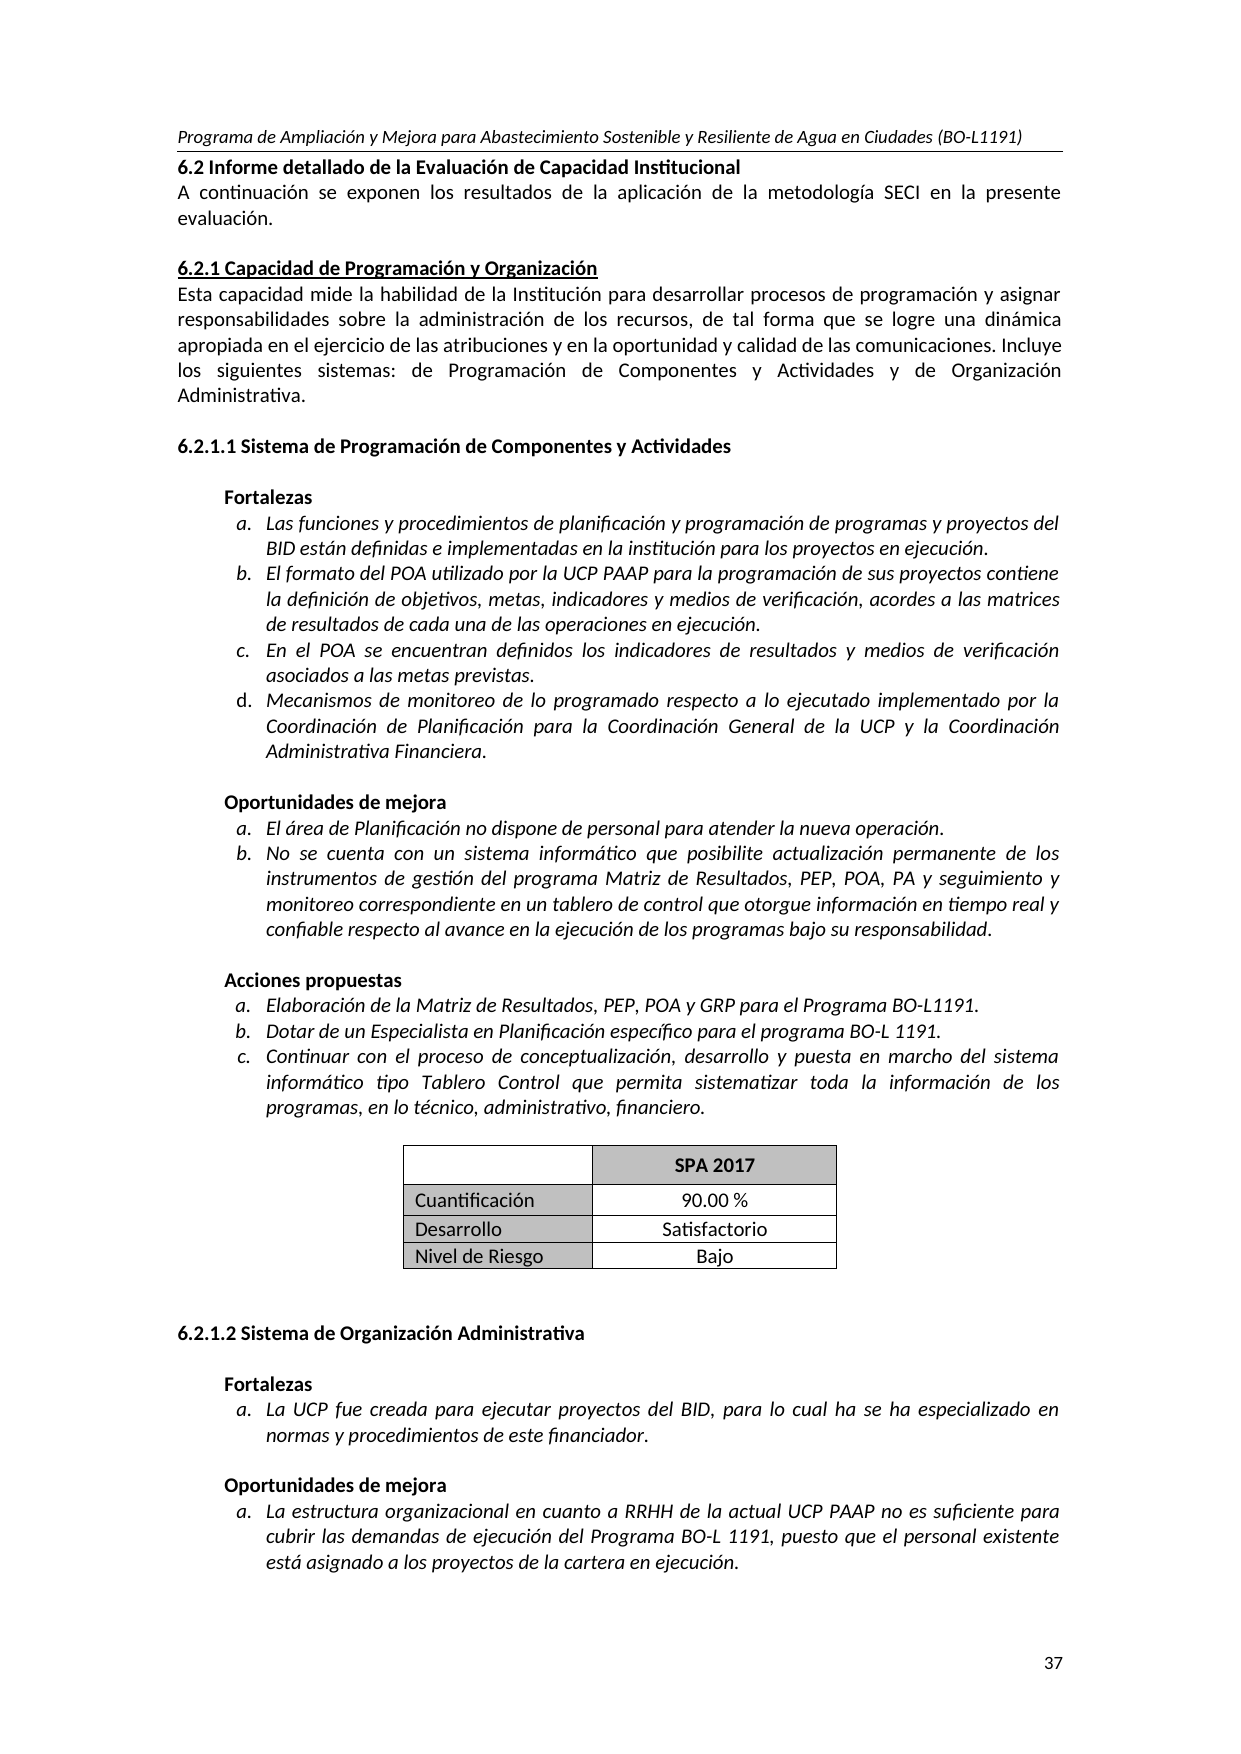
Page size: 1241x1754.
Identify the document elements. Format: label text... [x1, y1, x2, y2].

table_cell Cuantificación [404, 1185, 592, 1215]
list Continuar con el proceso de conceptualización, desarrollo y puesta en marcho del sistema informático tipo Tablero Control que permita sistematizar toda la información de los programas, en lo técnico, administrativo, financiero. [251, 1043, 1063, 1120]
subtitle Acciones propuestas [224, 967, 1063, 993]
table_header SPA 2017 [593, 1146, 836, 1184]
list Elaboración de la Matriz de Resultados, PEP, POA y GRP para el Programa BO-L1191. [251, 993, 1063, 1018]
list Mecanismos de monitoreo de lo programado respecto a lo ejecutado implementado por la Coordinación de Planificación para la Coordinación General de la UCP y la Coordinación Administrativa Financiera. [236, 688, 1063, 764]
subtitle Fortalezas [224, 1371, 1063, 1396]
subtitle Oportunidades de mejora [224, 1473, 1063, 1498]
list La UCP fue creada para ejecutar proyectos del BID, para lo cual ha se ha especializado en normas y procedimientos de este financiador. [236, 1396, 1063, 1447]
table_cell Satisfactorio [593, 1216, 836, 1242]
table_cell Desarrollo [404, 1216, 592, 1242]
list El área de Planificación no dispone de personal para atender la nueva operación. [236, 815, 1063, 840]
table_cell 90.00 % [593, 1185, 836, 1215]
table_header [404, 1146, 592, 1184]
text 6.2 Informe detallado de la Evaluación de Capacidad Institucional [177, 154, 1063, 179]
subtitle Oportunidades de mejora [224, 789, 1063, 815]
text 6.2.1.2 Sistema de Organización Administrativa [177, 1320, 1063, 1346]
text A continuación se exponen los resultados de la aplicación de la metodología SECI en la presente evaluación. [177, 179, 1063, 230]
table_cell Bajo [593, 1243, 836, 1268]
list En el POA se encuentran definidos los indicadores de resultados y medios de verificación asociados a las metas previstas. [236, 637, 1063, 688]
text 6.2.1.1 Sistema de Programación de Componentes y Actividades [177, 433, 1063, 459]
text 6.2.1 Capacidad de Programación y Organización [177, 256, 1063, 281]
table_cell Nivel de Riesgo [404, 1243, 592, 1268]
list El formato del POA utilizado por la UCP PAAP para la programación de sus proyectos contiene la definición de objetivos, metas, indicadores y medios de verificación, acordes a las matrices de resultados de cada una de las operaciones en ejecución. [236, 561, 1063, 637]
list No se cuenta con un sistema informático que posibilite actualización permanente de los instrumentos de gestión del programa Matriz de Resultados, PEP, POA, PA y seguimiento y monitoreo correspondiente en un tablero de control que otorgue información en tiempo real y confiable respecto al avance en la ejecución de los programas bajo su responsabilidad. [236, 840, 1063, 942]
list Las funciones y procedimientos de planificación y programación de programas y proyectos del BID están definidas e implementadas en la institución para los proyectos en ejecución. [236, 510, 1063, 561]
list Dotar de un Especialista en Planificación específico para el programa BO-L 1191. [251, 1018, 1063, 1043]
subtitle Fortalezas [224, 484, 1063, 510]
list La estructura organizacional en cuanto a RRHH de la actual UCP PAAP no es suficiente para cubrir las demandas de ejecución del Programa BO-L 1191, puesto que el personal existente está asignado a los proyectos de la cartera en ejecución. [236, 1498, 1063, 1574]
text Esta capacidad mide la habilidad de la Institución para desarrollar procesos de programación y asignar responsabilidades sobre la administración de los recursos, de tal forma que se logre una dinámica apropiada en el ejercicio de las atribuciones y en la oportunidad y calidad de las comunicaciones. Incluye los siguientes sistemas: de Programación de Componentes y Actividades y de Organización Administrativa. [177, 281, 1063, 408]
